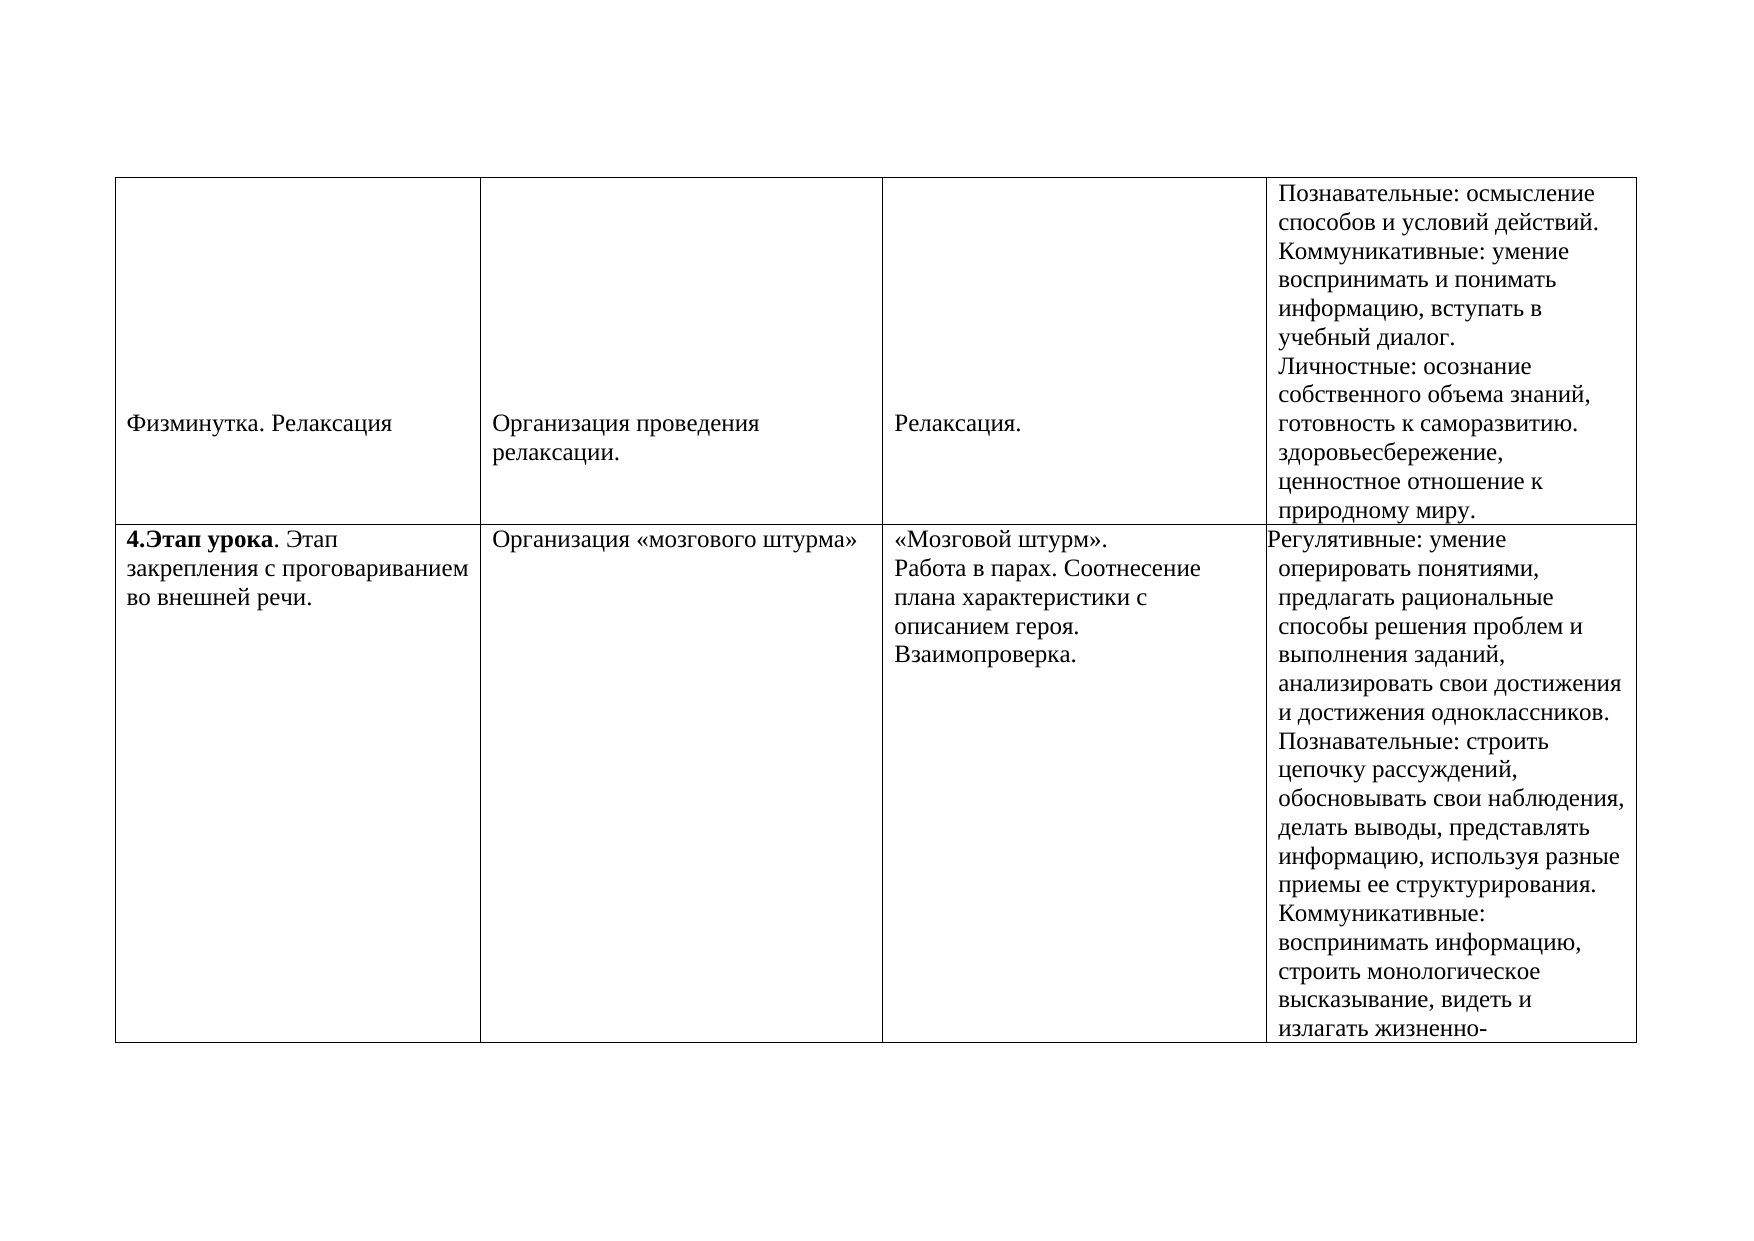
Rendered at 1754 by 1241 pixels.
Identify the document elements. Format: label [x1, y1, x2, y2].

table_cell [481, 525, 882, 1042]
table_cell [481, 178, 882, 523]
table_cell [883, 178, 1266, 523]
table_cell [1267, 178, 1636, 523]
table_cell [1267, 525, 1636, 1042]
table_cell [116, 178, 480, 523]
table_cell [883, 525, 1266, 1042]
table_cell [116, 525, 480, 1042]
